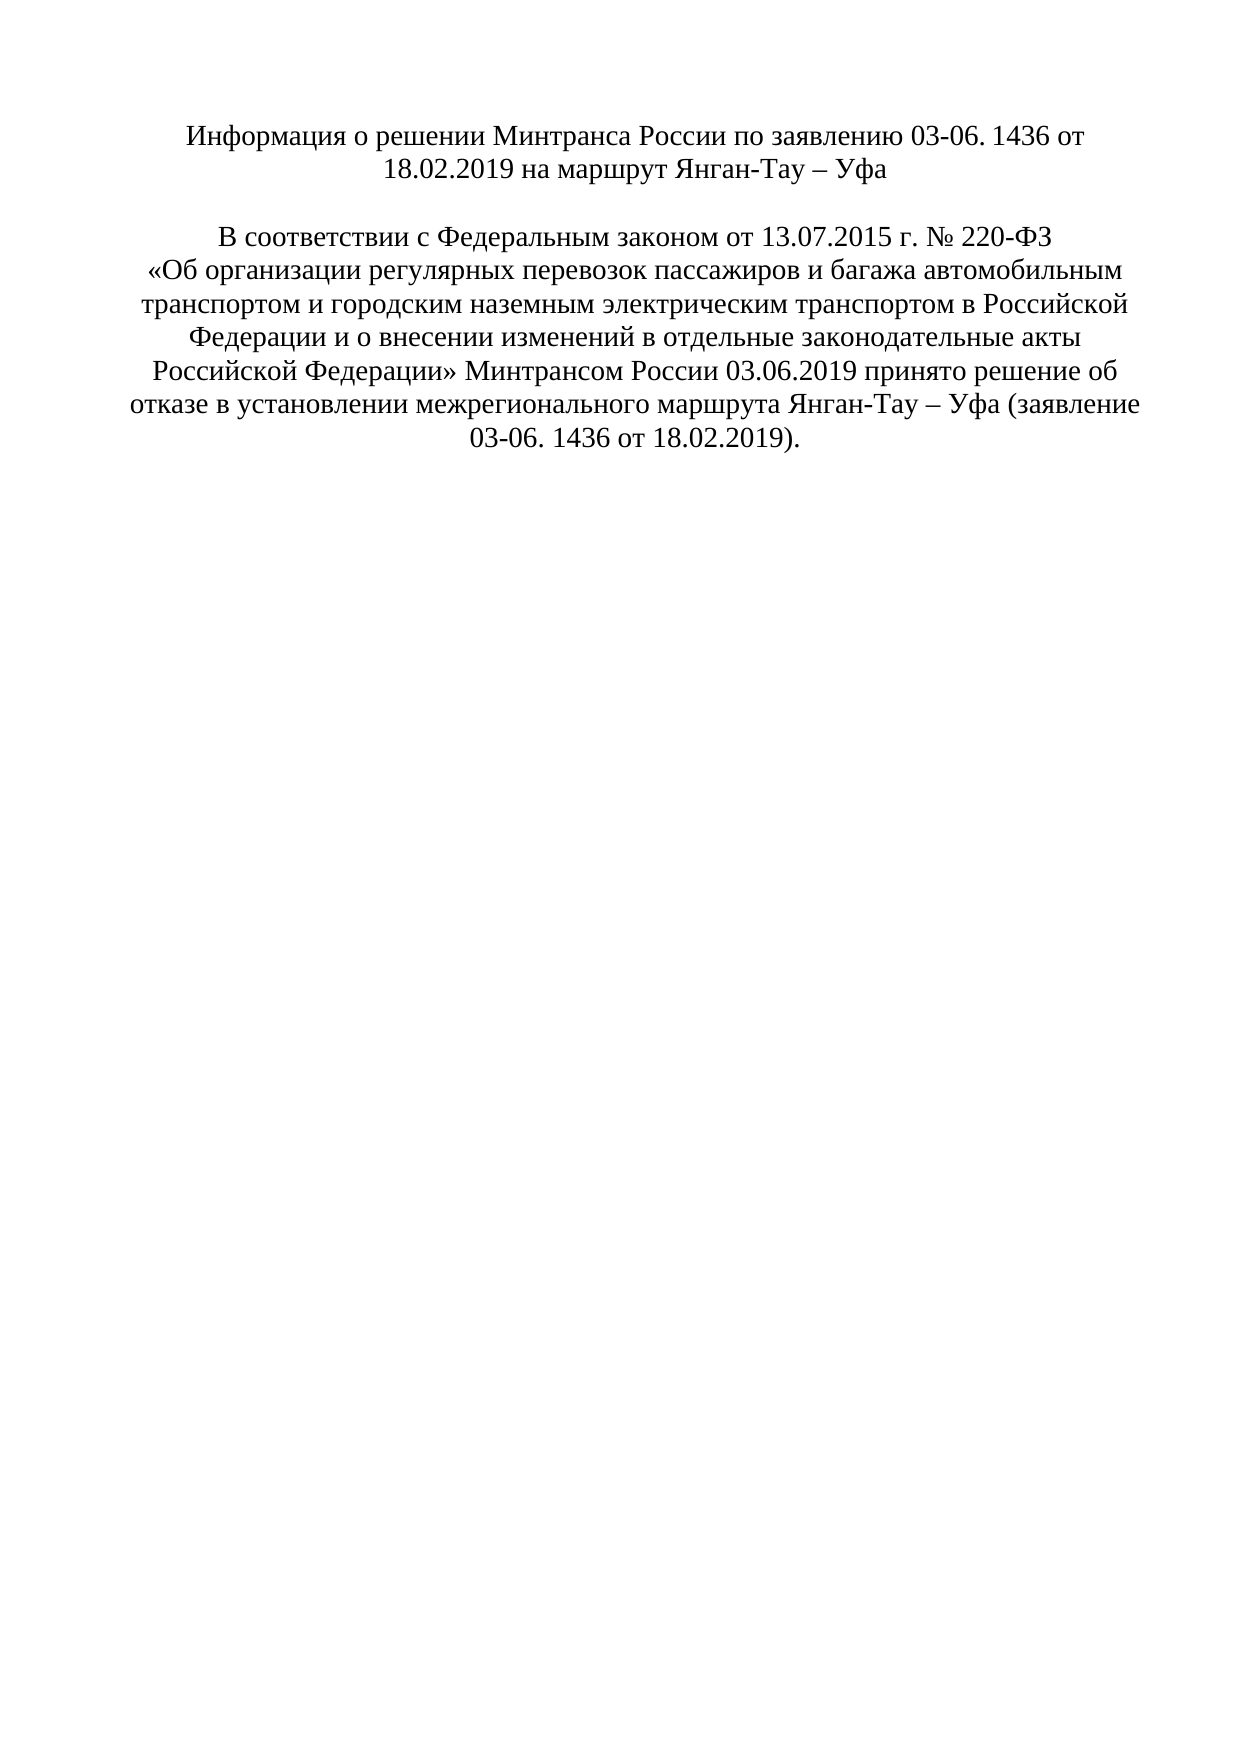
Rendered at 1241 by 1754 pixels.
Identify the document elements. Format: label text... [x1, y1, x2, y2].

text В соответствии с Федеральным законом от 13.07.2015 г. № 220-ФЗ «Об организации регулярных перевозок пассажиров и багажа автомобильным транспортом и городским наземным электрическим транспортом в Российской Федерации и о внесении изменений в отдельные законодательные акты Российской Федерации» Минтрансом России 03.06.2019 принято решение об отказе в установлении межрегионального маршрута Янган-Тау – Уфа (заявление 03-06. 1436 от 18.02.2019). [118, 219, 1152, 453]
text Информация о решении Минтранса России по заявлению 03-06. 1436 от 18.02.2019 на маршрут Янган-Тау – Уфа [118, 118, 1152, 185]
